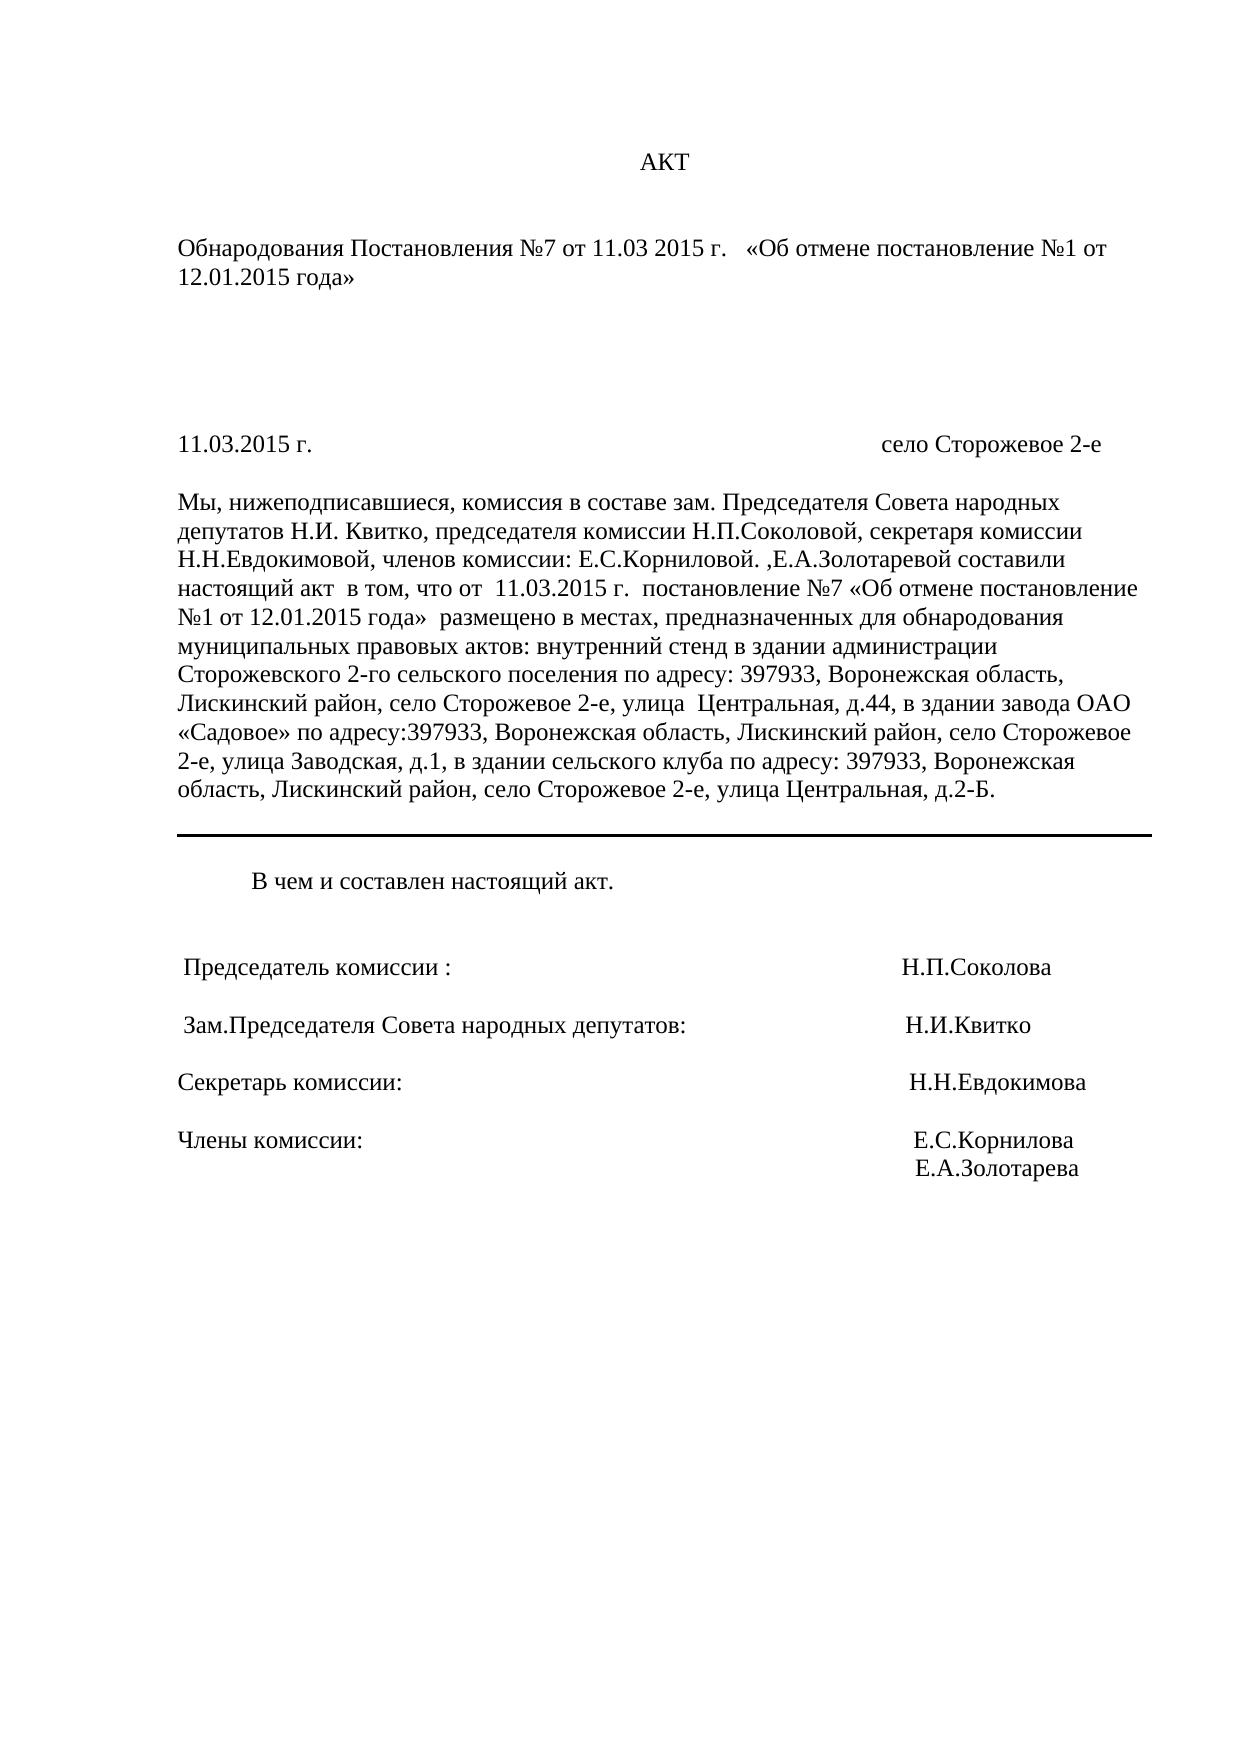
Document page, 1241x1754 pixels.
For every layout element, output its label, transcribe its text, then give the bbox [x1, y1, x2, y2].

text 11.03.2015 г. село Сторожевое 2-е [177, 429, 1152, 458]
text Секретарь комиссии: Н.Н.Евдокимова [177, 1067, 1152, 1096]
text Зам.Председателя Совета народных депутатов: Н.И.Квитко [183, 1010, 1152, 1038]
text Обнародования Постановления №7 от 11.03 2015 г. «Об отмене постановление №1 от 12.01.2015 года» [177, 233, 1152, 291]
text Члены комиссии: Е.С.Корнилова [177, 1125, 1152, 1153]
text Мы, нижеподписавшиеся, комиссия в составе зам. Председателя Совета народных депутатов Н.И. Квитко, председателя комиссии Н.П.Соколовой, секретаря комиссии Н.Н.Евдокимовой, членов комиссии: Е.С.Корниловой. ,Е.А.Золотаревой составили настоящий акт в том, что от 11.03.2015 г. постановление №7 «Об отмене постановление №1 от 12.01.2015 года» размещено в местах, предназначенных для обнародования муниципальных правовых актов: внутренний стенд в здании администрации Сторожевского 2-го сельского поселения по адресу: 397933, Воронежская область, Лискинский район, село Сторожевое 2-е, улица Центральная, д.44, в здании завода ОАО «Садовое» по адресу:397933, Воронежская область, Лискинский район, село Сторожевое 2-е, улица Заводская, д.1, в здании сельского клуба по адресу: 397933, Воронежская область, Лискинский район, село Сторожевое 2-е, улица Центральная, д.2-Б. [177, 487, 1152, 803]
text В чем и составлен настоящий акт. [177, 866, 1152, 895]
text Председатель комиссии : Н.П.Соколова [183, 952, 1152, 981]
text Е.А.Золотарева [177, 1153, 1152, 1182]
text АКТ [177, 147, 1152, 176]
